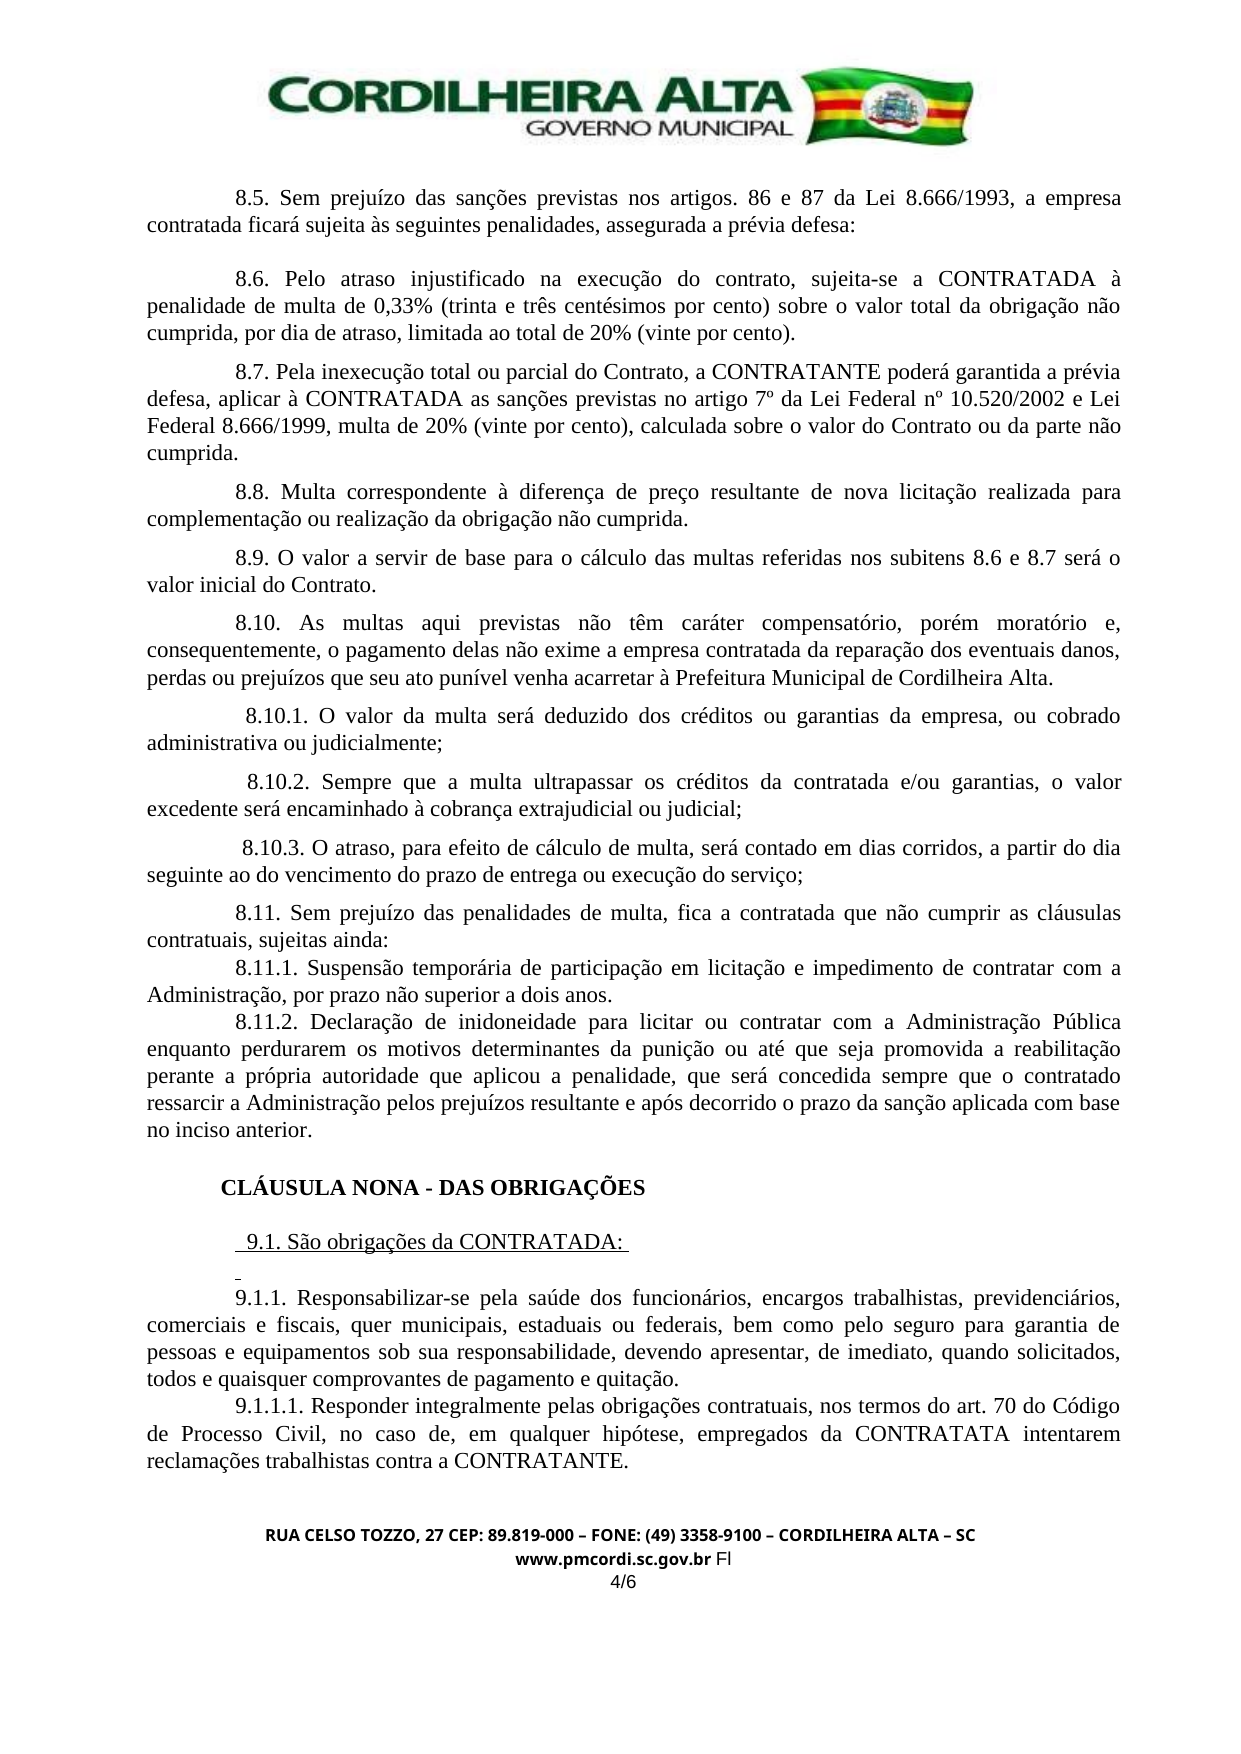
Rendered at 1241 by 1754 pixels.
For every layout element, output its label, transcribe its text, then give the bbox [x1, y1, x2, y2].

text 9.1.1.1. Responder integralmente pelas obrigações contratuais, nos termos do art. 70 do Código de Processo Civil, no caso de, em qualquer hipótese, empregados da CONTRATATA intentarem reclamações trabalhistas contra a CONTRATANTE. [147, 1393, 1122, 1473]
text 8.9. O valor a servir de base para o cálculo das multas referidas nos subitens 8.6 e 8.7 será o valor inicial do Contrato. [147, 544, 1123, 597]
text 8.11.2. Declaração de inidoneidade para licitar ou contratar com a Administração Pública enquanto perdurarem os motivos determinantes da punição ou até que seja promovida a reabilitação perante a própria autoridade que aplicou a penalidade, que será concedida sempre que o contratado ressarcir a Administração pelos prejuízos resultante e após decorrido o prazo da sanção aplicada com base no inciso anterior. [147, 1008, 1122, 1142]
text 9.1. São obrigações da CONTRATADA: [147, 1228, 683, 1254]
text 8.10.3. O atraso, para efeito de cálculo de multa, será contado em dias corridos, a partir do dia seguinte ao do vencimento do prazo de entrega ou execução do serviço; [147, 834, 1123, 887]
text 8.11.1. Suspensão temporária de participação em licitação e impedimento de contratar com a Administração, por prazo não superior a dois anos. [147, 953, 1123, 1007]
text 8.8. Multa correspondente à diferença de preço resultante de nova licitação realizada para complementação ou realização da obrigação não cumprida. [147, 478, 1123, 531]
text 8.7. Pela inexecução total ou parcial do Contrato, a CONTRATANTE poderá garantida a prévia defesa, aplicar à CONTRATADA as sanções previstas no artigo 7º da Lei Federal nº 10.520/2002 e Lei Federal 8.666/1999, multa de 20% (vinte por cento), calculada sobre o valor do Contrato ou da parte não cumprida. [147, 358, 1122, 466]
text 8.10.1. O valor da multa será deduzido dos créditos ou garantias da empresa, ou cobrado administrativa ou judicialmente; [147, 702, 1123, 756]
picture [245, 43, 997, 171]
text 8.6. Pelo atraso injustificado na execução do contrato, sujeita-se a CONTRATADA à penalidade de multa de 0,33% (trinta e três centésimos por cento) sobre o valor total da obrigação não cumprida, por dia de atraso, limitada ao total de 20% (vinte por cento). [147, 265, 1123, 346]
text 8.10.2. Sempre que a multa ultrapassar os créditos da contratada e/ou garantias, o valor excedente será encaminhado à cobrança extrajudicial ou judicial; [147, 768, 1123, 821]
text 9.1.1. Responsabilizar-se pela saúde dos funcionários, encargos trabalhistas, previdenciários, comerciais e fiscais, quer municipais, estaduais ou federais, bem como pelo seguro para garantia de pessoas e equipamentos sob sua responsabilidade, devendo apresentar, de imediato, quando solicitados, todos e quaisquer comprovantes de pagamento e quitação. [147, 1284, 1122, 1392]
text 8.5. Sem prejuízo das sanções previstas nos artigos. 86 e 87 da Lei 8.666/1993, a empresa contratada ficará sujeita às seguintes penalidades, assegurada a prévia defesa: [147, 184, 1123, 237]
text CLÁUSULA NONA - DAS OBRIGAÇÕES [220, 1174, 683, 1200]
text 8.11. Sem prejuízo das penalidades de multa, fica a contratada que não cumprir as cláusulas contratuais, sujeitas ainda: [147, 899, 1123, 953]
text 8.10. As multas aqui previstas não têm caráter compensatório, porém moratório e, consequentemente, o pagamento delas não exime a empresa contratada da reparação dos eventuais danos, perdas ou prejuízos que seu ato punível venha acarretar à Prefeitura Municipal de Cordilheira Alta. [147, 609, 1122, 690]
